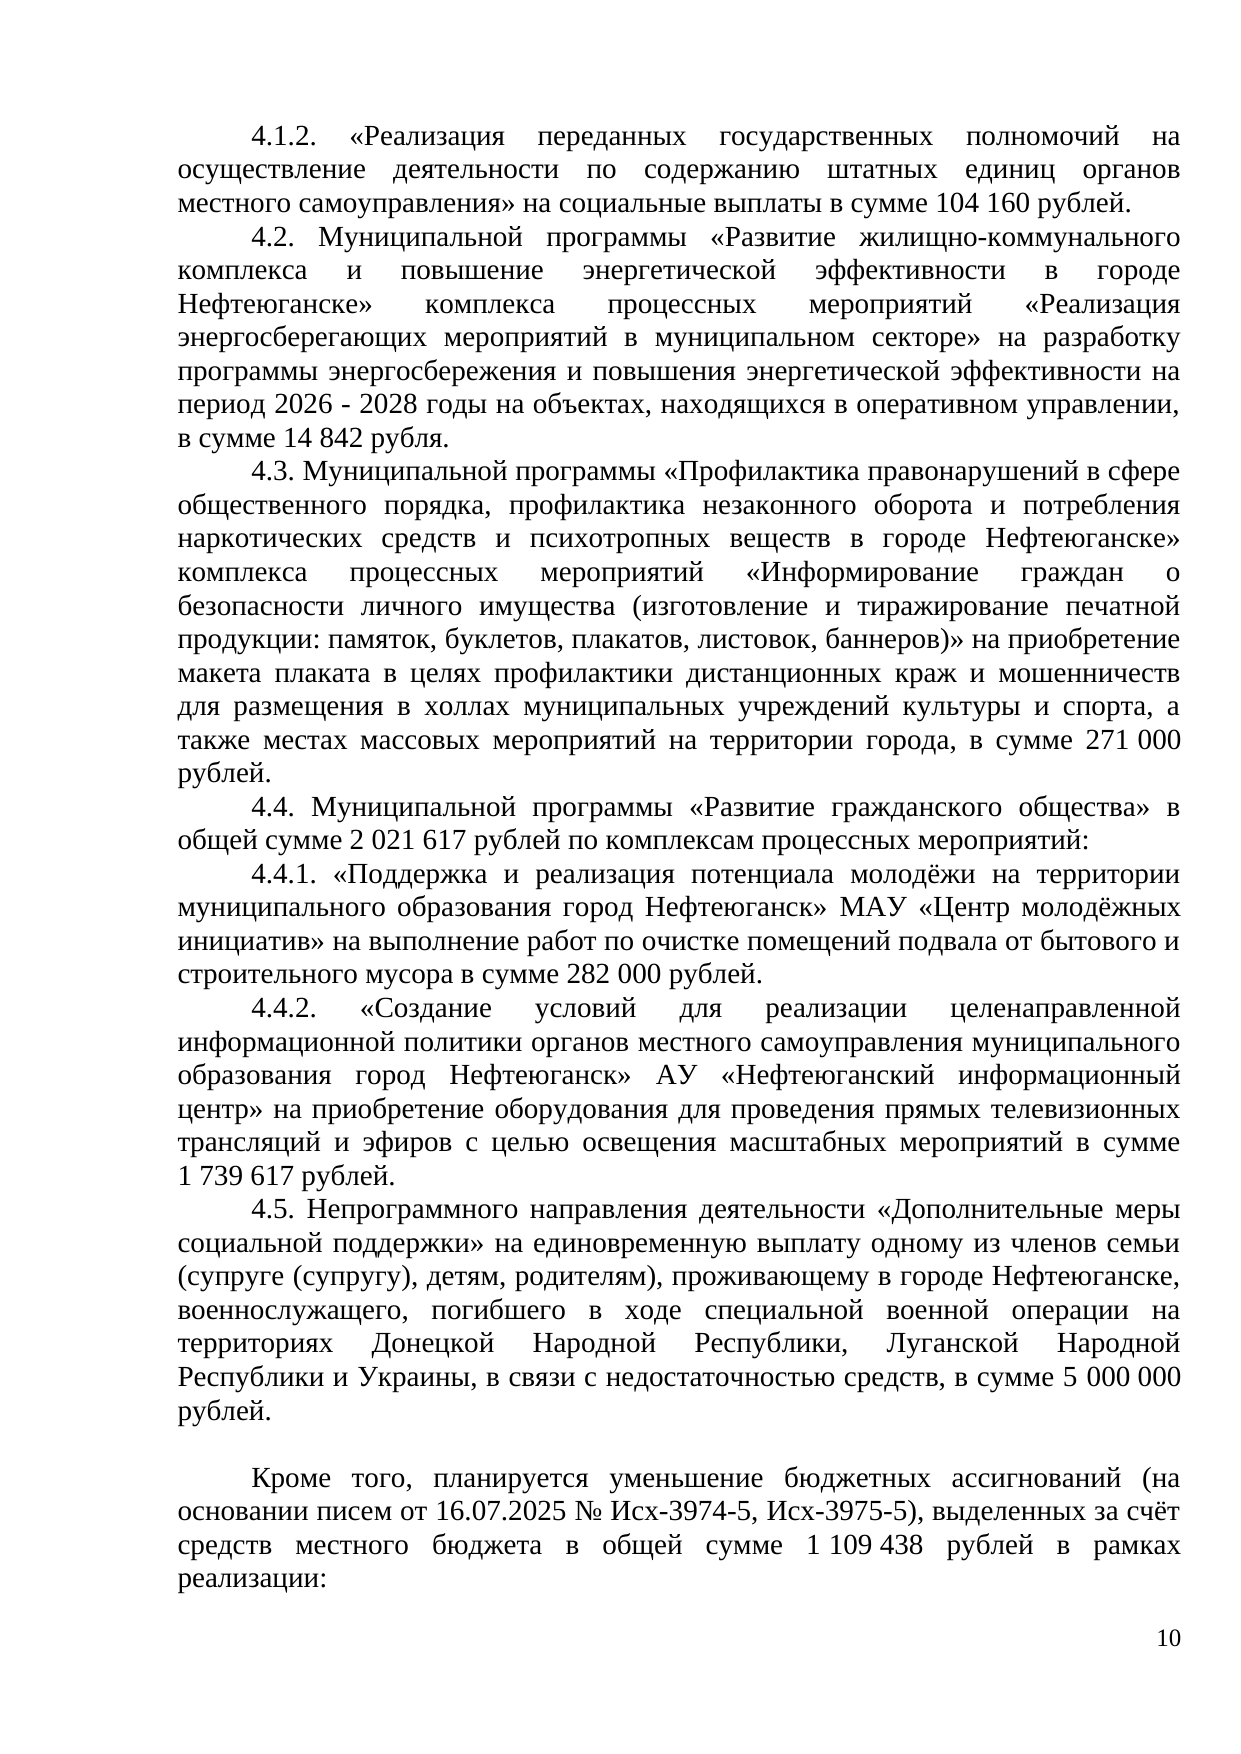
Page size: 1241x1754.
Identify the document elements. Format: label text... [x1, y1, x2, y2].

text 4.2. Муниципальной программы «Развитие жилищно-коммунального комплекса и повышение энергетической эффективности в городе Нефтеюганске» комплекса процессных мероприятий «Реализация энергосберегающих мероприятий в муниципальном секторе» на разработку программы энергосбережения и повышения энергетической эффективности на период 2026 - 2028 годы на объектах, находящихся в оперативном управлении, в сумме 14 842 рубля. [177, 219, 1181, 453]
text Кроме того, планируется уменьшение бюджетных ассигнований (на основании писем от 16.07.2025 № Исх-3974-5, Исх-3975-5), выделенных за счёт средств местного бюджета в общей сумме 1 109 438 рублей в рамках реализации: [177, 1460, 1181, 1594]
text 4.1.2. «Реализация переданных государственных полномочий на осуществление деятельности по содержанию штатных единиц органов местного самоуправления» на социальные выплаты в сумме 104 160 рублей. [177, 118, 1181, 219]
text 4.4.2. «Создание условий для реализации целенаправленной информационной политики органов местного самоуправления муниципального образования город Нефтеюганск» АУ «Нефтеюганский информационный центр» на приобретение оборудования для проведения прямых телевизионных трансляций и эфиров с целью освещения масштабных мероприятий в сумме 1 739 617 рублей. [177, 990, 1181, 1191]
text 4.4. Муниципальной программы «Развитие гражданского общества» в общей сумме 2 021 617 рублей по комплексам процессных мероприятий: [177, 789, 1181, 856]
text 4.4.1. «Поддержка и реализация потенциала молодёжи на территории муниципального образования город Нефтеюганск» МАУ «Центр молодёжных инициатив» на выполнение работ по очистке помещений подвала от бытового и строительного мусора в сумме 282 000 рублей. [177, 856, 1181, 990]
text 4.3. Муниципальной программы «Профилактика правонарушений в сфере общественного порядка, профилактика незаконного оборота и потребления наркотических средств и психотропных веществ в городе Нефтеюганске» комплекса процессных мероприятий «Информирование граждан о безопасности личного имущества (изготовление и тиражирование печатной продукции: памяток, буклетов, плакатов, листовок, баннеров)» на приобретение макета плаката в целях профилактики дистанционных краж и мошенничеств для размещения в холлах муниципальных учреждений культуры и спорта, а также местах массовых мероприятий на территории города, в сумме 271 000 рублей. [177, 453, 1181, 789]
text 4.5. Непрограммного направления деятельности «Дополнительные меры социальной поддержки» на единовременную выплату одному из членов семьи (супруге (супругу), детям, родителям), проживающему в городе Нефтеюганске, военнослужащего, погибшего в ходе специальной военной операции на территориях Донецкой Народной Республики, Луганской Народной Республики и Украины, в связи с недостаточностью средств, в сумме 5 000 000 рублей. [177, 1191, 1181, 1426]
